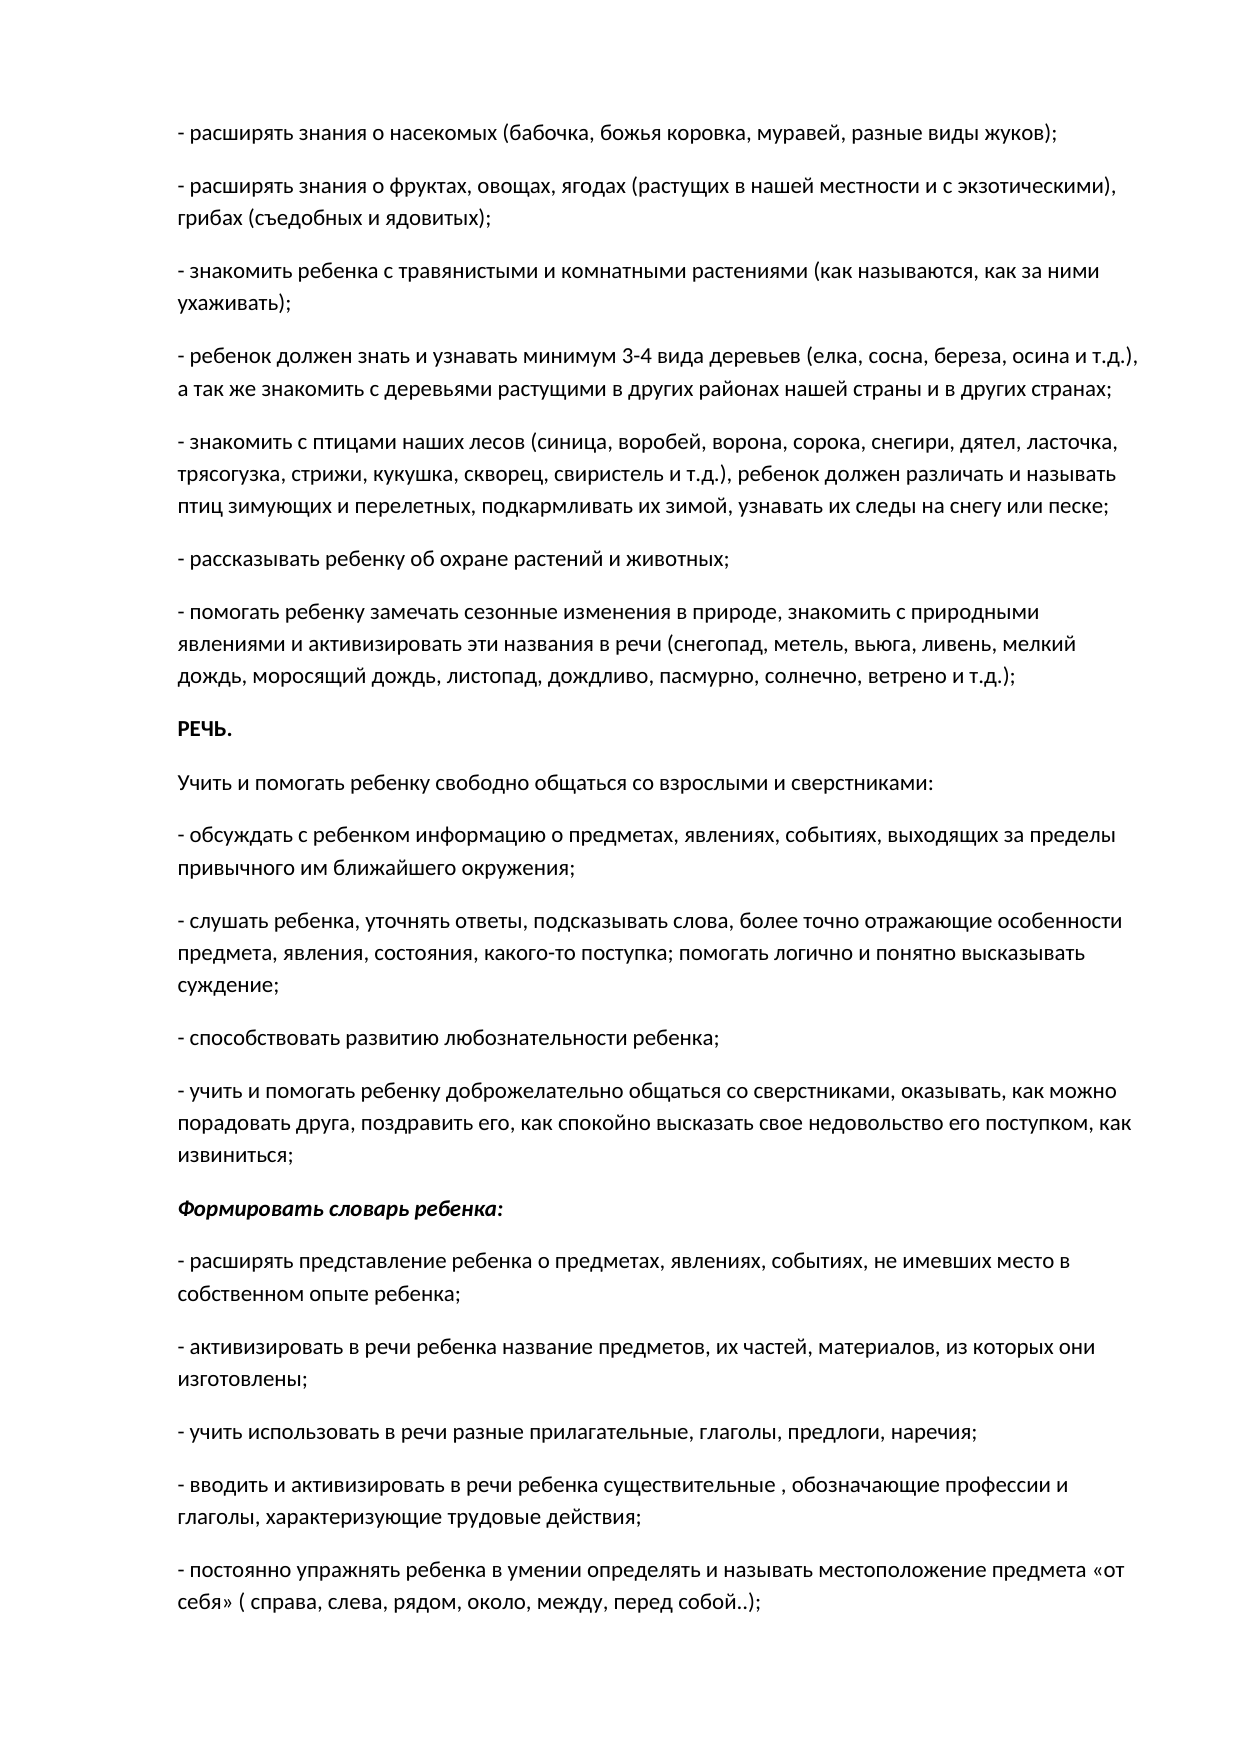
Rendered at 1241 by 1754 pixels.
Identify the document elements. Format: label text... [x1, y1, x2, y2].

text - помогать ребенку замечать сезонные изменения в природе, знакомить с природными явлениями и активизировать эти названия в речи (снегопад, метель, вьюга, ливень, мелкий дождь, моросящий дождь, листопад, дождливо, пасмурно, солнечно, ветрено и т.д.); [177, 597, 1152, 689]
text - знакомить с птицами наших лесов (синица, воробей, ворона, сорока, снегири, дятел, ласточка, трясогузка, стрижи, кукушка, скворец, свиристель и т.д.), ребенок должен различать и называть птиц зимующих и перелетных, подкармливать их зимой, узнавать их следы на снегу или песке; [177, 427, 1152, 519]
text - учить и помогать ребенку доброжелательно общаться со сверстниками, оказывать, как можно порадовать друга, поздравить его, как спокойно высказать свое недовольство его поступком, как извиниться; [177, 1076, 1152, 1169]
text - активизировать в речи ребенка название предметов, их частей, материалов, из которых они изготовлены; [177, 1332, 1152, 1392]
text - рассказывать ребенку об охране растений и животных; [177, 544, 1152, 572]
text - обсуждать с ребенком информацию о предметах, явлениях, событиях, выходящих за пределы привычного им ближайшего окружения; [177, 821, 1152, 881]
text - вводить и активизировать в речи ребенка существительные , обозначающие профессии и глаголы, характеризующие трудовые действия; [177, 1470, 1152, 1530]
text - постоянно упражнять ребенка в умении определять и называть местоположение предмета «от себя» ( справа, слева, рядом, около, между, перед собой..); [177, 1555, 1152, 1616]
text - знакомить ребенка с травянистыми и комнатными растениями (как называются, как за ними ухаживать); [177, 256, 1152, 317]
text - ребенок должен знать и узнавать минимум 3-4 вида деревьев (елка, сосна, береза, осина и т.д.), а так же знакомить с деревьями растущими в других районах нашей страны и в других странах; [177, 342, 1152, 402]
text РЕЧЬ. [177, 714, 1152, 743]
text Учить и помогать ребенку свободно общаться со взрослыми и сверстниками: [177, 768, 1152, 796]
text - слушать ребенка, уточнять ответы, подсказывать слова, более точно отражающие особенности предмета, явления, состояния, какого-то поступка; помогать логично и понятно высказывать суждение; [177, 906, 1152, 998]
text Формировать словарь ребенка: [177, 1194, 1152, 1222]
text - расширять представление ребенка о предметах, явлениях, событиях, не имевших место в собственном опыте ребенка; [177, 1247, 1152, 1307]
text - учить использовать в речи разные прилагательные, глаголы, предлоги, наречия; [177, 1417, 1152, 1445]
text - расширять знания о фруктах, овощах, ягодах (растущих в нашей местности и с экзотическими), грибах (съедобных и ядовитых); [177, 171, 1152, 231]
text - способствовать развитию любознательности ребенка; [177, 1023, 1152, 1051]
text - расширять знания о насекомых (бабочка, божья коровка, муравей, разные виды жуков); [177, 118, 1152, 146]
